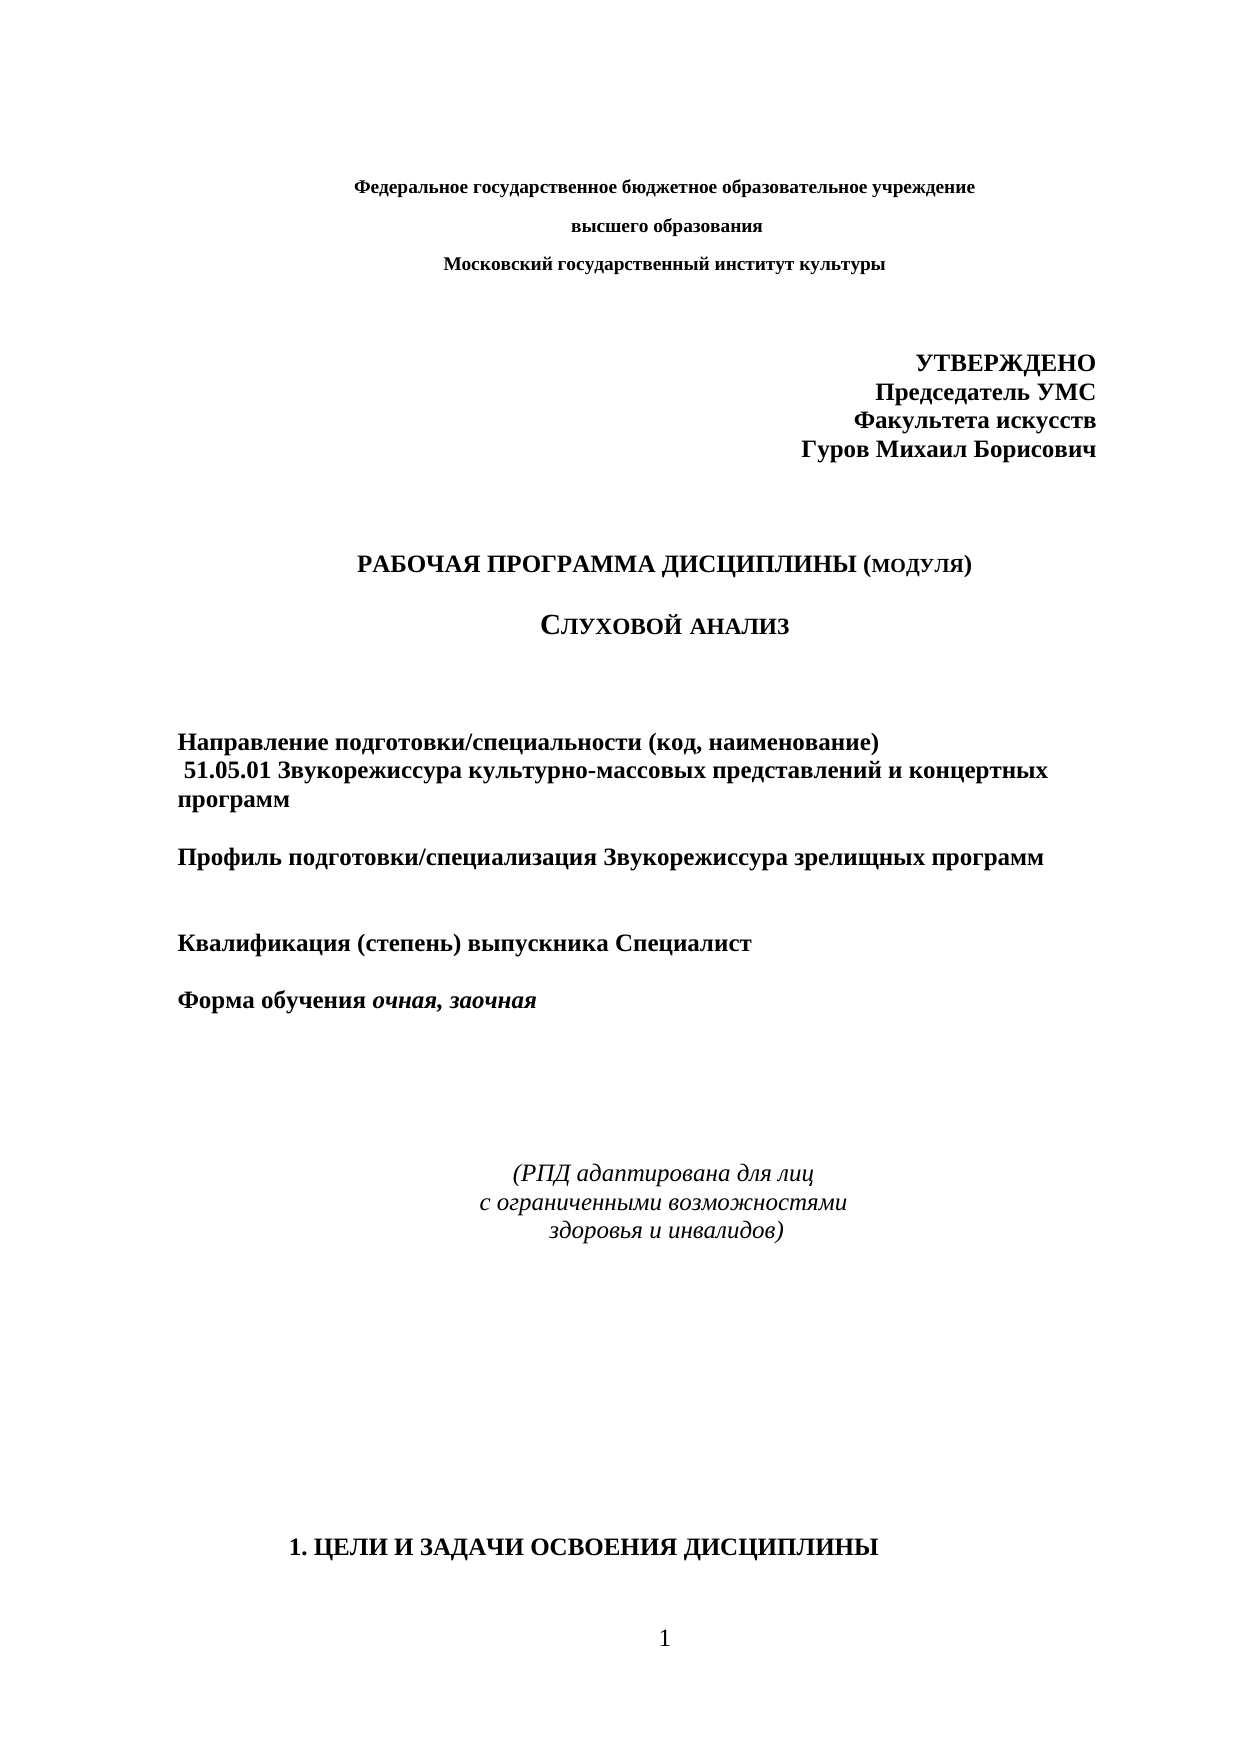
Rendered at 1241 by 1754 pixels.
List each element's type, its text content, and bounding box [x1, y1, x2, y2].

text Квалификация (степень) выпускника Специалист [177, 928, 1152, 957]
text Форма обучения очная, заочная [177, 985, 1152, 1014]
table_header УТВЕРЖДЕНО Председатель УМС Факультета искусств Гуров Михаил Борисович [665, 348, 1107, 492]
text Федеральное государственное бюджетное образовательное учреждение [177, 176, 1152, 214]
text 51.05.01 Звукорежиссура культурно-массовых представлений и концертных программ [177, 755, 1152, 813]
text Направление подготовки/специальности (код, наименование) [177, 727, 1152, 755]
text (РПД адаптирована для лиц [177, 1158, 1152, 1187]
text РАБОЧАЯ ПРОГРАММА ДИСЦИПЛИНЫ (модуля) [177, 549, 1152, 578]
text высшего образования [177, 214, 1152, 252]
list 1. ЦЕЛИ И ЗАДАЧИ ОСВОЕНИЯ ДИСЦИПЛИНЫ [313, 1532, 1152, 1560]
text с ограниченными возможностями [177, 1187, 1152, 1215]
text Профиль подготовки/специализация Звукорежиссура зрелищных программ [177, 842, 1152, 870]
text Московский государственный институт культуры [177, 252, 1152, 291]
table_header Слуховой анализ [269, 607, 1059, 669]
text здоровья и инвалидов) [177, 1215, 1152, 1244]
